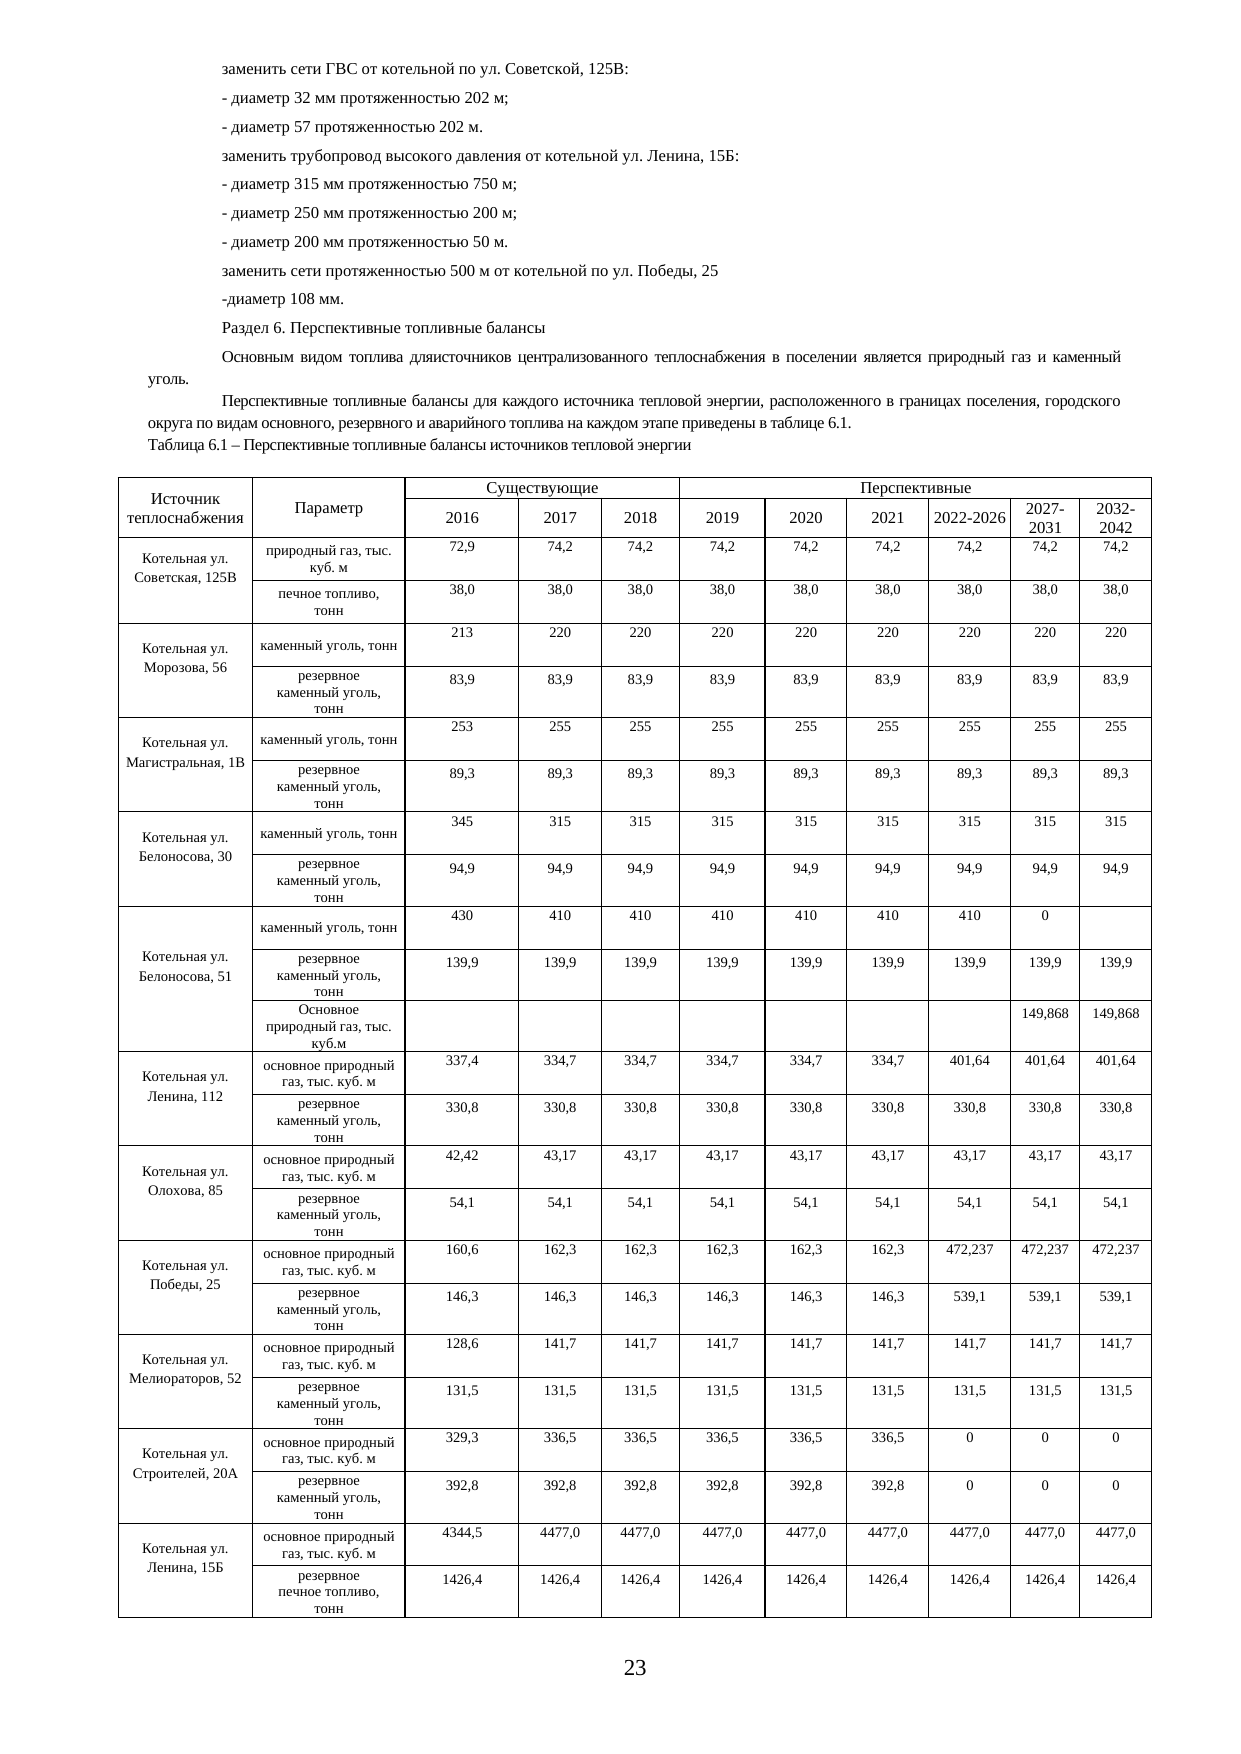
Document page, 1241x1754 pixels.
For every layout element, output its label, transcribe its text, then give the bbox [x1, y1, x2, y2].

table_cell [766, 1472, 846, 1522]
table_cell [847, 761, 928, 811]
text - диаметр 57 протяженностью 202 м. [148, 117, 1122, 136]
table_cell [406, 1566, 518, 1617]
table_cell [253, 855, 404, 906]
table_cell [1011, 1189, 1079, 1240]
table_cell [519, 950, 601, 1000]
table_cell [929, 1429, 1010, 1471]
text Таблица 6.1 – Перспективные топливные балансы источников тепловой энергии [148, 434, 1122, 454]
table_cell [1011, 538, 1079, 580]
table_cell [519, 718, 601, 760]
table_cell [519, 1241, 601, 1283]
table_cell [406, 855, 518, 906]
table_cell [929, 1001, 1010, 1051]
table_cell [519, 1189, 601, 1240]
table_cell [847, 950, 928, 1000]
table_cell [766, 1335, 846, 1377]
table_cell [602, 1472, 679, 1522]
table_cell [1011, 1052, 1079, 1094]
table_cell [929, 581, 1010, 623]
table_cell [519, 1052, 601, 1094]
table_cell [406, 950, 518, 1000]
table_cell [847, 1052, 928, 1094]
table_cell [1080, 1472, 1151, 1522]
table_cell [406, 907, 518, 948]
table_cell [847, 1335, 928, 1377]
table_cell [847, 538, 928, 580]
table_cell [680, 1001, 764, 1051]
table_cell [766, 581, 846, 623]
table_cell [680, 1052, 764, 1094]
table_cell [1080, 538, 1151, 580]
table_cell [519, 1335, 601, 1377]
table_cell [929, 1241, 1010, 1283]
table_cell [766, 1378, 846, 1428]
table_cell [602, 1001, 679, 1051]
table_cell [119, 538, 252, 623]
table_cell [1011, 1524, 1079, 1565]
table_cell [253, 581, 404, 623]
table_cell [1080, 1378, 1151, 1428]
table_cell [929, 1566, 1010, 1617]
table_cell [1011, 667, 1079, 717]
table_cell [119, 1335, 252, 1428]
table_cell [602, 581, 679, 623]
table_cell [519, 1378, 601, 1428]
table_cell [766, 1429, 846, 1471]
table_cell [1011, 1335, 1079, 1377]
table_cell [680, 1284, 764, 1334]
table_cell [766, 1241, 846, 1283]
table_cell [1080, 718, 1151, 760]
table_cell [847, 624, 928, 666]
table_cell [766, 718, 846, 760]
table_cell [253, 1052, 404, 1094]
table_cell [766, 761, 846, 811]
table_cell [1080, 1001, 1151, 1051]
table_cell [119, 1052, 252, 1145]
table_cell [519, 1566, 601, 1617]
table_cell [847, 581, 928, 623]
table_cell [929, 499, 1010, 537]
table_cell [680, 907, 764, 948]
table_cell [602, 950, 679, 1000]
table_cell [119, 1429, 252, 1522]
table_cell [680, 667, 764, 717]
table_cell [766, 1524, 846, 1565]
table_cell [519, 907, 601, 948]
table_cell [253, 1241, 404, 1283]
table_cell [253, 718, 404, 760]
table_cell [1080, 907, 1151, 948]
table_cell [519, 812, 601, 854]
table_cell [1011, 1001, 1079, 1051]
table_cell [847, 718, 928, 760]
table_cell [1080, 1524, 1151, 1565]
text - диаметр 200 мм протяженностью 50 м. [148, 232, 1122, 251]
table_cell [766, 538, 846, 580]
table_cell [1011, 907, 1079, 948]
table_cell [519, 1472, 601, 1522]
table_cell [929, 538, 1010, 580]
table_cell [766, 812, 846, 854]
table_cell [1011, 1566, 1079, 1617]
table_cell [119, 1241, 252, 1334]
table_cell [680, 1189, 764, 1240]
text Раздел 6. Перспективные топливные балансы [148, 318, 1122, 337]
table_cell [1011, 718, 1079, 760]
text Основным видом топлива дляисточников централизованного теплоснабжения в поселении является природный газ и каменный уголь. [148, 347, 1122, 388]
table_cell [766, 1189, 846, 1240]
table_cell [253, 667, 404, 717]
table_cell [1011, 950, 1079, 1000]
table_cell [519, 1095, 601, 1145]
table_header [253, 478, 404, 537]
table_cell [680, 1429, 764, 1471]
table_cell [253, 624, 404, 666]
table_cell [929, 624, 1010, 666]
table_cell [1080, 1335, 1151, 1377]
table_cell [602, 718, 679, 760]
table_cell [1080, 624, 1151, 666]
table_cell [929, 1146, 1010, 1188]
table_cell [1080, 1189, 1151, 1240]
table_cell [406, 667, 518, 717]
text -диаметр 108 мм. [148, 289, 1122, 308]
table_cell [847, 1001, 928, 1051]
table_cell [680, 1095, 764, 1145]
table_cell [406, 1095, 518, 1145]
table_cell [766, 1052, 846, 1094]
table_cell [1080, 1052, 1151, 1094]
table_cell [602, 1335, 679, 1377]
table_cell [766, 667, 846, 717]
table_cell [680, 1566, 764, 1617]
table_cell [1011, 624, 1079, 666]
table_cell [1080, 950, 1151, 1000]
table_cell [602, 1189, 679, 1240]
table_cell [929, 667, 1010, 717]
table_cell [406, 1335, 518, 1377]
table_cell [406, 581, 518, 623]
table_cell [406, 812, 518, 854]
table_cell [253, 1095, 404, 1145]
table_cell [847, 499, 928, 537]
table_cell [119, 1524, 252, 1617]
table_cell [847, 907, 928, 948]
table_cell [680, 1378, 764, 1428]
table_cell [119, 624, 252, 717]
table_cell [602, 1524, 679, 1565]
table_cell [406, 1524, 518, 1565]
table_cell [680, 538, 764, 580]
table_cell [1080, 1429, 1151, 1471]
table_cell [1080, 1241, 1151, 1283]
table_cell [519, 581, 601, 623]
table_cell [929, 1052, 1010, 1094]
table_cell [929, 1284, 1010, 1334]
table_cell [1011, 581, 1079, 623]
text - диаметр 250 мм протяженностью 200 м; [148, 203, 1122, 222]
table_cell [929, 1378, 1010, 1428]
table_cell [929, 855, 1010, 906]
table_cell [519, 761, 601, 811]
text Перспективные топливные балансы для каждого источника тепловой энергии, расположенного в границах поселения, городского округа по видам основного, резервного и аварийного топлива на каждом этапе приведены в таблице 6.1. [148, 391, 1122, 432]
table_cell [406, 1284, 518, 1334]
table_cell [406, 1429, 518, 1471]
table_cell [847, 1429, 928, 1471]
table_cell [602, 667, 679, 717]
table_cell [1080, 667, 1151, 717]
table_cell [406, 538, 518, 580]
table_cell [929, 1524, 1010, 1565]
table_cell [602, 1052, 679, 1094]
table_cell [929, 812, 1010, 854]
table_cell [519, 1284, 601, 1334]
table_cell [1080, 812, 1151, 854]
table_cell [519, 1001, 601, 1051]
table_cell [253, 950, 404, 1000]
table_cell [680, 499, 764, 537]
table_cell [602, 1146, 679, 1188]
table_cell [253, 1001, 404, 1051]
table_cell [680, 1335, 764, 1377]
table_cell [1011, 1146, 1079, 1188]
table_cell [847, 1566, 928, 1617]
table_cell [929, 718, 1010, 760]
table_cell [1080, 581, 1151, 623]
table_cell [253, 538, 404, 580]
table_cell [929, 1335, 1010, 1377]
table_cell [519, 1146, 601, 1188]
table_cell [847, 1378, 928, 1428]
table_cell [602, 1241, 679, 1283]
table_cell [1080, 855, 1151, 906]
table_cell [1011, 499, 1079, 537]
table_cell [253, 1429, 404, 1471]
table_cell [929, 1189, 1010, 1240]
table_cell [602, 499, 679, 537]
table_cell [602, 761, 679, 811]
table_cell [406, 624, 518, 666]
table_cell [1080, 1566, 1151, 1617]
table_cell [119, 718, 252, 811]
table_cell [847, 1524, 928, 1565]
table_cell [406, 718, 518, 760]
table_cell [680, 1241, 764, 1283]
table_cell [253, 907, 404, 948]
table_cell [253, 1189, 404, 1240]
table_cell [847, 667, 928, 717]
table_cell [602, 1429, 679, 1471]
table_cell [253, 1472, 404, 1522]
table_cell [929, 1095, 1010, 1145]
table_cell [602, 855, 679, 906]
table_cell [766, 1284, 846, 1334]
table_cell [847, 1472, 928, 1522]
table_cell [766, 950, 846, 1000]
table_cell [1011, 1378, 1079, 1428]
text заменить сети ГВС от котельной по ул. Советской, 125В: [148, 59, 1122, 78]
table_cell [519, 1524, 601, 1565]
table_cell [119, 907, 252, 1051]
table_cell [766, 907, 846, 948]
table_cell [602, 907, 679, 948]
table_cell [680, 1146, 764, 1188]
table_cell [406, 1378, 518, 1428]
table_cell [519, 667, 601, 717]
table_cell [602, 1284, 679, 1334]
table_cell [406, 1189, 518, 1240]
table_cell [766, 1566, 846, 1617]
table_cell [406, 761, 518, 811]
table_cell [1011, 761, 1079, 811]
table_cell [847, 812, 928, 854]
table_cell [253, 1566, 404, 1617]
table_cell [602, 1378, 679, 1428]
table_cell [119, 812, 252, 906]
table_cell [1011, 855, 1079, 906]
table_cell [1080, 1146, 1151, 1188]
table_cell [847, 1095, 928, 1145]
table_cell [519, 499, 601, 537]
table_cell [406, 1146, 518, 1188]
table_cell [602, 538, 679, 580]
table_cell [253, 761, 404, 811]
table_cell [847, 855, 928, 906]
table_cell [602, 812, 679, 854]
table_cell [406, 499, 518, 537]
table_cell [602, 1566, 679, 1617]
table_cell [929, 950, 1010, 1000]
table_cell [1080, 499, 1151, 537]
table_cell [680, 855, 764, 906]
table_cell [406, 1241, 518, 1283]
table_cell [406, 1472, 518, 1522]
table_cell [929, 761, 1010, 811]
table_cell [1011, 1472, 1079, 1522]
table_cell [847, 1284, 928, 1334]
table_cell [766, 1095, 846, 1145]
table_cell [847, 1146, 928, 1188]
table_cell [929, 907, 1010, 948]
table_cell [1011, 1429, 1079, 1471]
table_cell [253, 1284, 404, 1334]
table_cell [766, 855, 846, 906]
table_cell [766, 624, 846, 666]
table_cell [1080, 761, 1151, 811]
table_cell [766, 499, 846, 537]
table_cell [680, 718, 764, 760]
text - диаметр 32 мм протяженностью 202 м; [148, 88, 1122, 107]
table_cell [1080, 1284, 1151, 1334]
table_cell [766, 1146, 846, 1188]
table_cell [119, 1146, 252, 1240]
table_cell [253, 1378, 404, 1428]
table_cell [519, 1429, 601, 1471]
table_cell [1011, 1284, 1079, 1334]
text заменить сети протяженностью 500 м от котельной по ул. Победы, 25 [148, 260, 1122, 279]
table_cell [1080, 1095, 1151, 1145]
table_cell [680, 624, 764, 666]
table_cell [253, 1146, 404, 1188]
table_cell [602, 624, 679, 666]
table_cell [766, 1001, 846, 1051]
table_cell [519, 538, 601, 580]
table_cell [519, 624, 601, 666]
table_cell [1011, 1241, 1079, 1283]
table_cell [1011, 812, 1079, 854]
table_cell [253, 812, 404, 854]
text - диаметр 315 мм протяженностью 750 м; [148, 174, 1122, 193]
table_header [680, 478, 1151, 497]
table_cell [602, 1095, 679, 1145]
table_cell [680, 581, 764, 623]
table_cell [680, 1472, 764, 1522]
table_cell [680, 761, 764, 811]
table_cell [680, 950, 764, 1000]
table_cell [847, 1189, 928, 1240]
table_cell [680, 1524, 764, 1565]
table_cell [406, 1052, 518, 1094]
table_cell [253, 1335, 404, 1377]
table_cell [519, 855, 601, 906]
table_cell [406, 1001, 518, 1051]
text заменить трубопровод высокого давления от котельной ул. Ленина, 15Б: [148, 145, 1122, 164]
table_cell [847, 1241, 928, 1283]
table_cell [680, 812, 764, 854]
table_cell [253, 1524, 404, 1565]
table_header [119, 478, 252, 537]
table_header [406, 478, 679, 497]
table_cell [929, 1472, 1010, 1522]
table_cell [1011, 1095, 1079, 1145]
